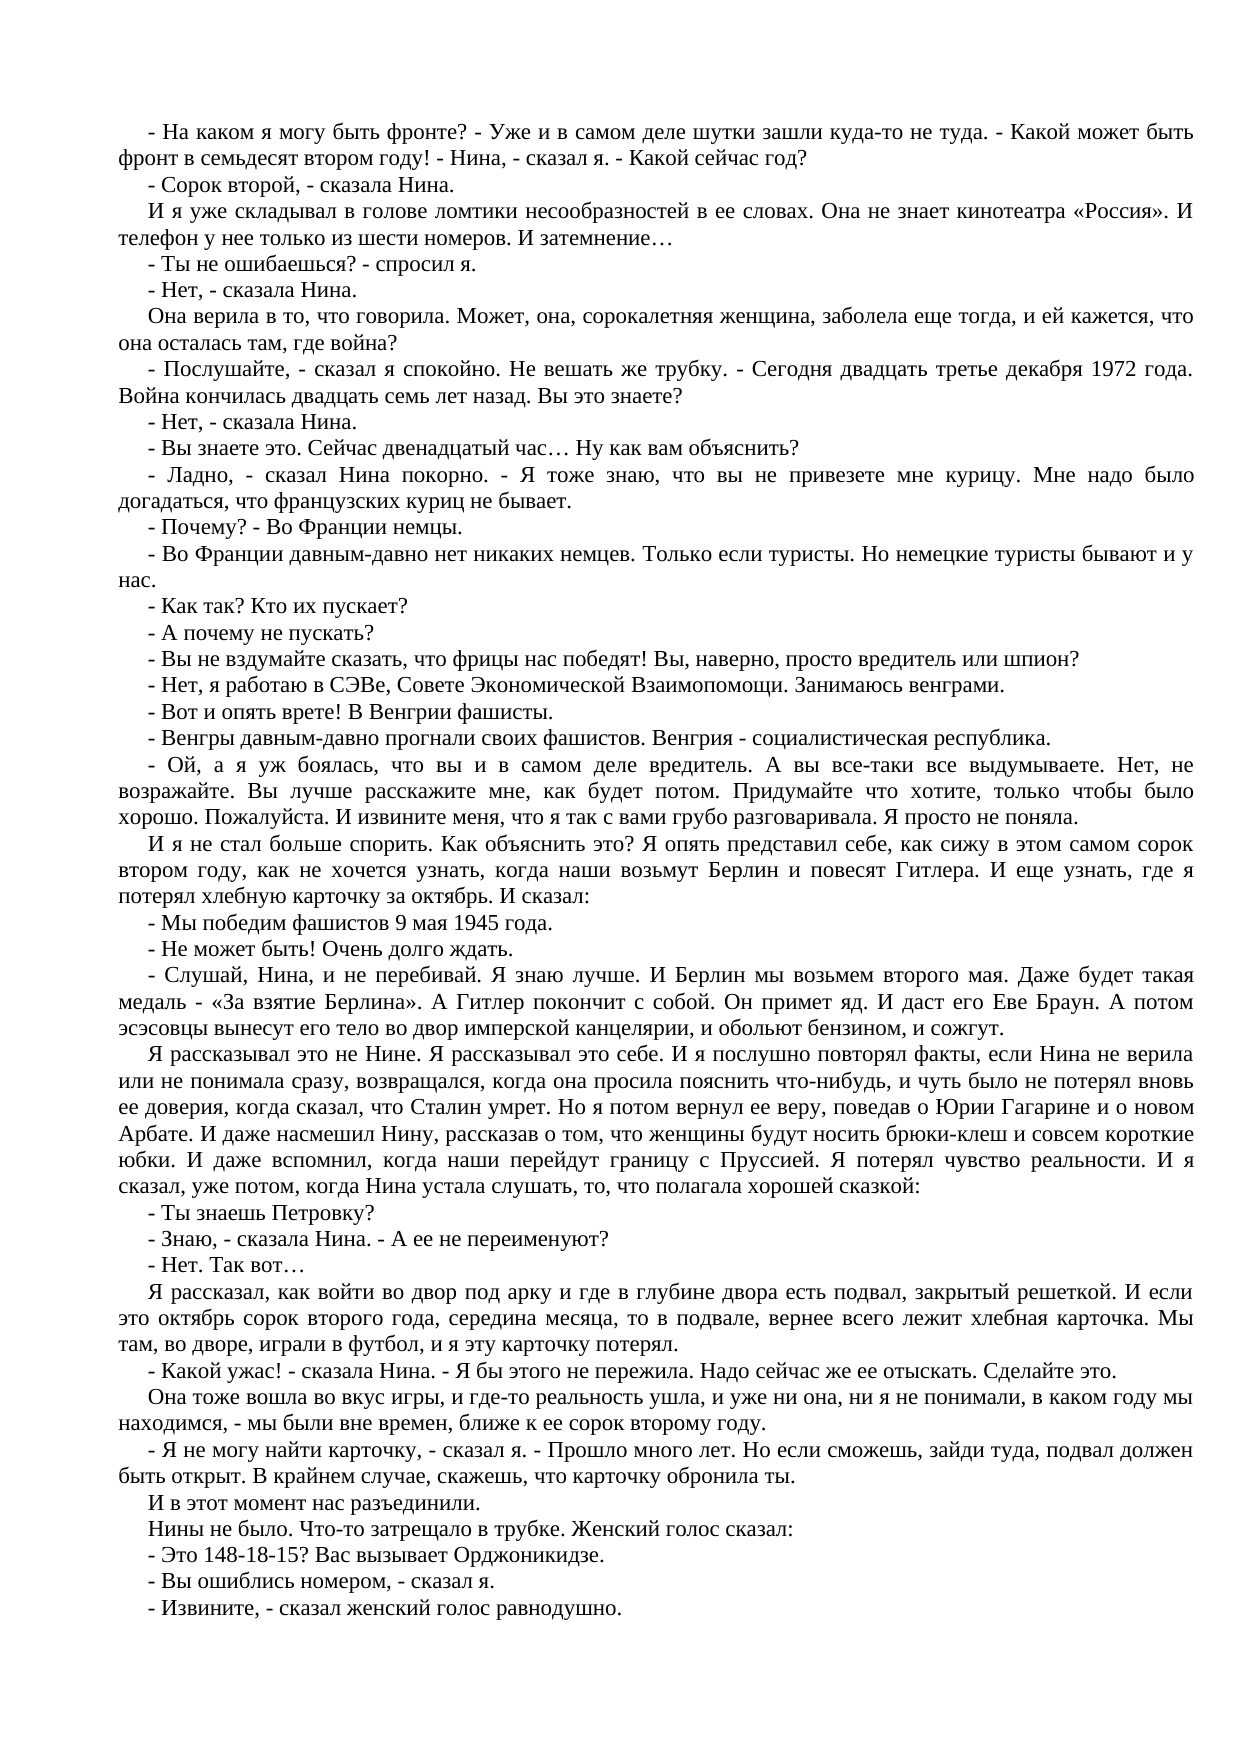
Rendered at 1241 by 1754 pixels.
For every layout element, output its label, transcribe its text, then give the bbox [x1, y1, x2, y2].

text - Какой ужас! - сказала Нина. - Я бы этого не пережила. Надо сейчас же ее отыскать. Сделайте это. [118, 1357, 1196, 1383]
text - Нет, - сказала Нина. [118, 276, 1196, 303]
text Я рассказал, как войти во двор под арку и где в глубине двора есть подвал, закрытый решеткой. И если это октябрь сорок второго года, середина месяца, то в подвале, вернее всего лежит хлебная карточка. Мы там, во дворе, играли в футбол, и я эту карточку потерял. [118, 1278, 1196, 1357]
text - Не может быть! Очень долго ждать. [118, 935, 1196, 961]
text И я не стал больше спорить. Как объяснить это? Я опять представил себе, как сижу в этом самом сорок втором году, как не хочется узнать, когда наши возьмут Берлин и повесят Гитлера. И еще узнать, где я потерял хлебную карточку за октябрь. И сказал: [118, 830, 1196, 909]
text - Это 148-18-15? Вас вызывает Орджоникидзе. [118, 1541, 1196, 1568]
text - Вы ошиблись номером, - сказал я. [118, 1568, 1196, 1594]
text - А почему не пускать? [118, 619, 1196, 645]
text - Мы победим фашистов 9 мая 1945 года. [118, 909, 1196, 935]
text - Нет, - сказала Нина. [118, 408, 1196, 434]
text - Венгры давным-давно прогнали своих фашистов. Венгрия - социалистическая республика. [118, 724, 1196, 751]
text И я уже складывал в голове ломтики несообразностей в ее словах. Она не знает кинотеатра «Россия». И телефон у нее только из шести номеров. И затемнение… [118, 197, 1196, 250]
text - Сорок второй, - сказала Нина. [118, 171, 1196, 197]
text - Послушайте, - сказал я спокойно. Не вешать же трубку. - Сегодня двадцать третье декабря 1972 года. Война кончилась двадцать семь лет назад. Вы это знаете? [118, 355, 1196, 408]
text - Нет. Так вот… [118, 1251, 1196, 1278]
text - Ой, а я уж боялась, что вы и в самом деле вредитель. А вы все-таки все выдумываете. Нет, не возражайте. Вы лучше расскажите мне, как будет потом. Придумайте что хотите, только чтобы было хорошо. Пожалуйста. И извините меня, что я так с вами грубо разговаривала. Я просто не поняла. [118, 751, 1196, 830]
text - Почему? - Во Франции немцы. [118, 513, 1196, 540]
text - Ладно, - сказал Нина покорно. - Я тоже знаю, что вы не привезете мне курицу. Мне надо было догадаться, что французских куриц не бывает. [118, 461, 1196, 513]
text - Слушай, Нина, и не перебивай. Я знаю лучше. И Берлин мы возьмем второго мая. Даже будет такая медаль - «За взятие Берлина». А Гитлер покончит с собой. Он примет яд. И даст его Еве Браун. А потом эсэсовцы вынесут его тело во двор имперской канцелярии, и обольют бензином, и сожгут. [118, 961, 1196, 1041]
text - Ты не ошибаешься? - спросил я. [118, 250, 1196, 276]
text - Вы не вздумайте сказать, что фрицы нас победят! Вы, наверно, просто вредитель или шпион? [118, 645, 1196, 672]
text - Извините, - сказал женский голос равнодушно. [118, 1594, 1196, 1620]
text - Ты знаешь Петровку? [118, 1199, 1196, 1225]
text - Я не могу найти карточку, - сказал я. - Прошло много лет. Но если сможешь, зайди туда, подвал должен быть открыт. В крайнем случае, скажешь, что карточку обронила ты. [118, 1436, 1196, 1488]
text И в этот момент нас разъединили. [118, 1488, 1196, 1515]
text - Вот и опять врете! В Венгрии фашисты. [118, 698, 1196, 724]
text - Вы знаете это. Сейчас двенадцатый час… Ну как вам объяснить? [118, 434, 1196, 461]
text - Во Франции давным-давно нет никаких немцев. Только если туристы. Но немецкие туристы бывают и у нас. [118, 540, 1196, 592]
text - Нет, я работаю в СЭВе, Совете Экономической Взаимопомощи. Занимаюсь венграми. [118, 672, 1196, 698]
text Нины не было. Что-то затрещало в трубке. Женский голос сказал: [118, 1515, 1196, 1541]
text Я рассказывал это не Нине. Я рассказывал это себе. И я послушно повторял факты, если Нина не верила или не понимала сразу, возвращался, когда она просила пояснить что-нибудь, и чуть было не потерял вновь ее доверия, когда сказал, что Сталин умрет. Но я потом вернул ее веру, поведав о Юрии Гагарине и о новом Арбате. И даже насмешил Нину, рассказав о том, что женщины будут носить брюки-клеш и совсем короткие юбки. И даже вспомнил, когда наши перейдут границу с Пруссией. Я потерял чувство реальности. И я сказал, уже потом, когда Нина устала слушать, то, что полагала хорошей сказкой: [118, 1041, 1196, 1199]
text - Как так? Кто их пускает? [118, 592, 1196, 619]
text Она верила в то, что говорила. Может, она, сорокалетняя женщина, заболела еще тогда, и ей кажется, что она осталась там, где война? [118, 303, 1196, 355]
text Она тоже вошла во вкус игры, и где-то реальность ушла, и уже ни она, ни я не понимали, в каком году мы находимся, - мы были вне времен, ближе к ее сорок второму году. [118, 1383, 1196, 1436]
text - На каком я могу быть фронте? - Уже и в самом деле шутки зашли куда-то не туда. - Какой может быть фронт в семьдесят втором году! - Нина, - сказал я. - Какой сейчас год? [118, 118, 1196, 171]
text - Знаю, - сказала Нина. - А ее не переименуют? [118, 1225, 1196, 1251]
